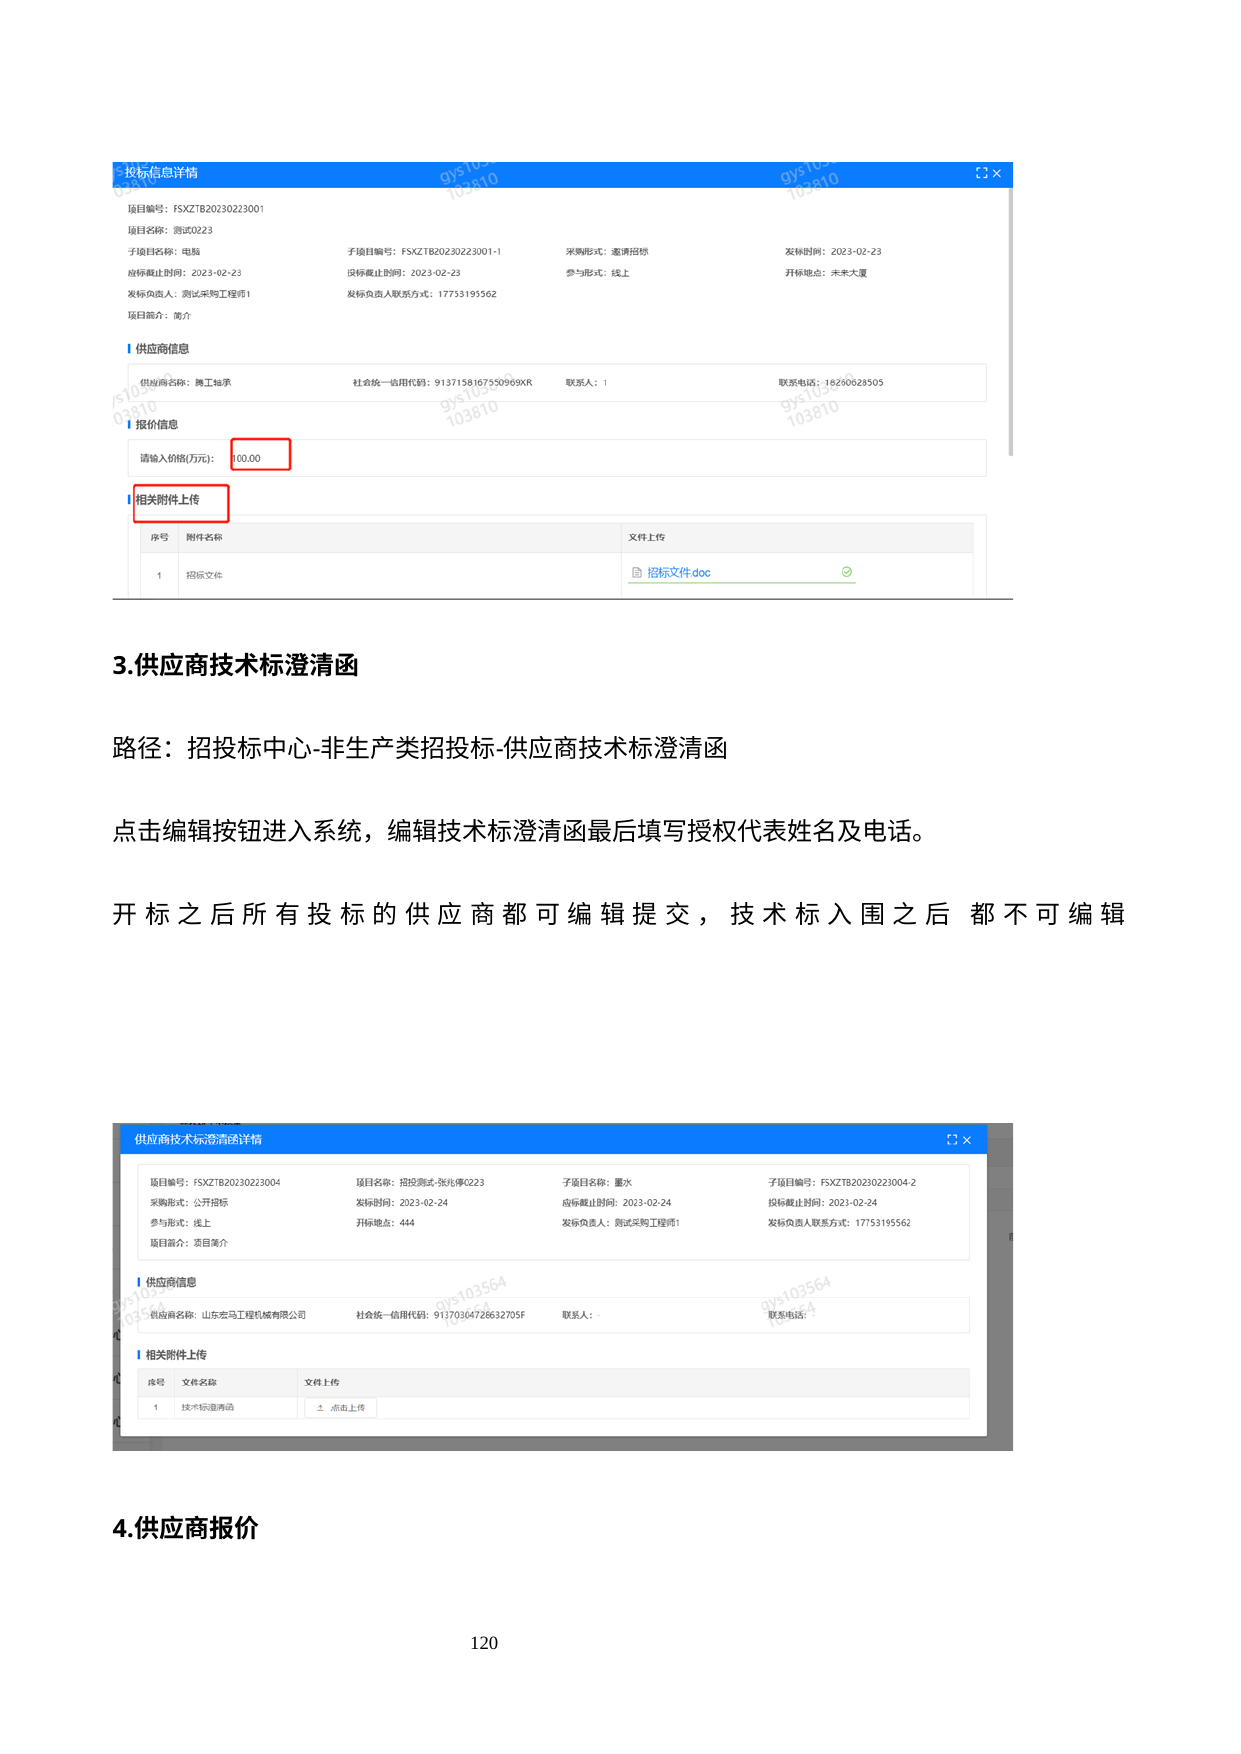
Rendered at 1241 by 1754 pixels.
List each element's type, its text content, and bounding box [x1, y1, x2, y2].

text 点击编辑按钮进入系统，编辑技术标澄清函最后填写授权代表姓名及电话。 [112, 797, 1128, 862]
text 4.供应商报价 [112, 1494, 1128, 1559]
text 路径：招投标中心-非生产类招投标-供应商技术标澄清函 [112, 714, 1128, 779]
picture [112, 162, 1014, 600]
picture [112, 1123, 1014, 1451]
text 3.供应商技术标澄清函 [112, 631, 1128, 696]
